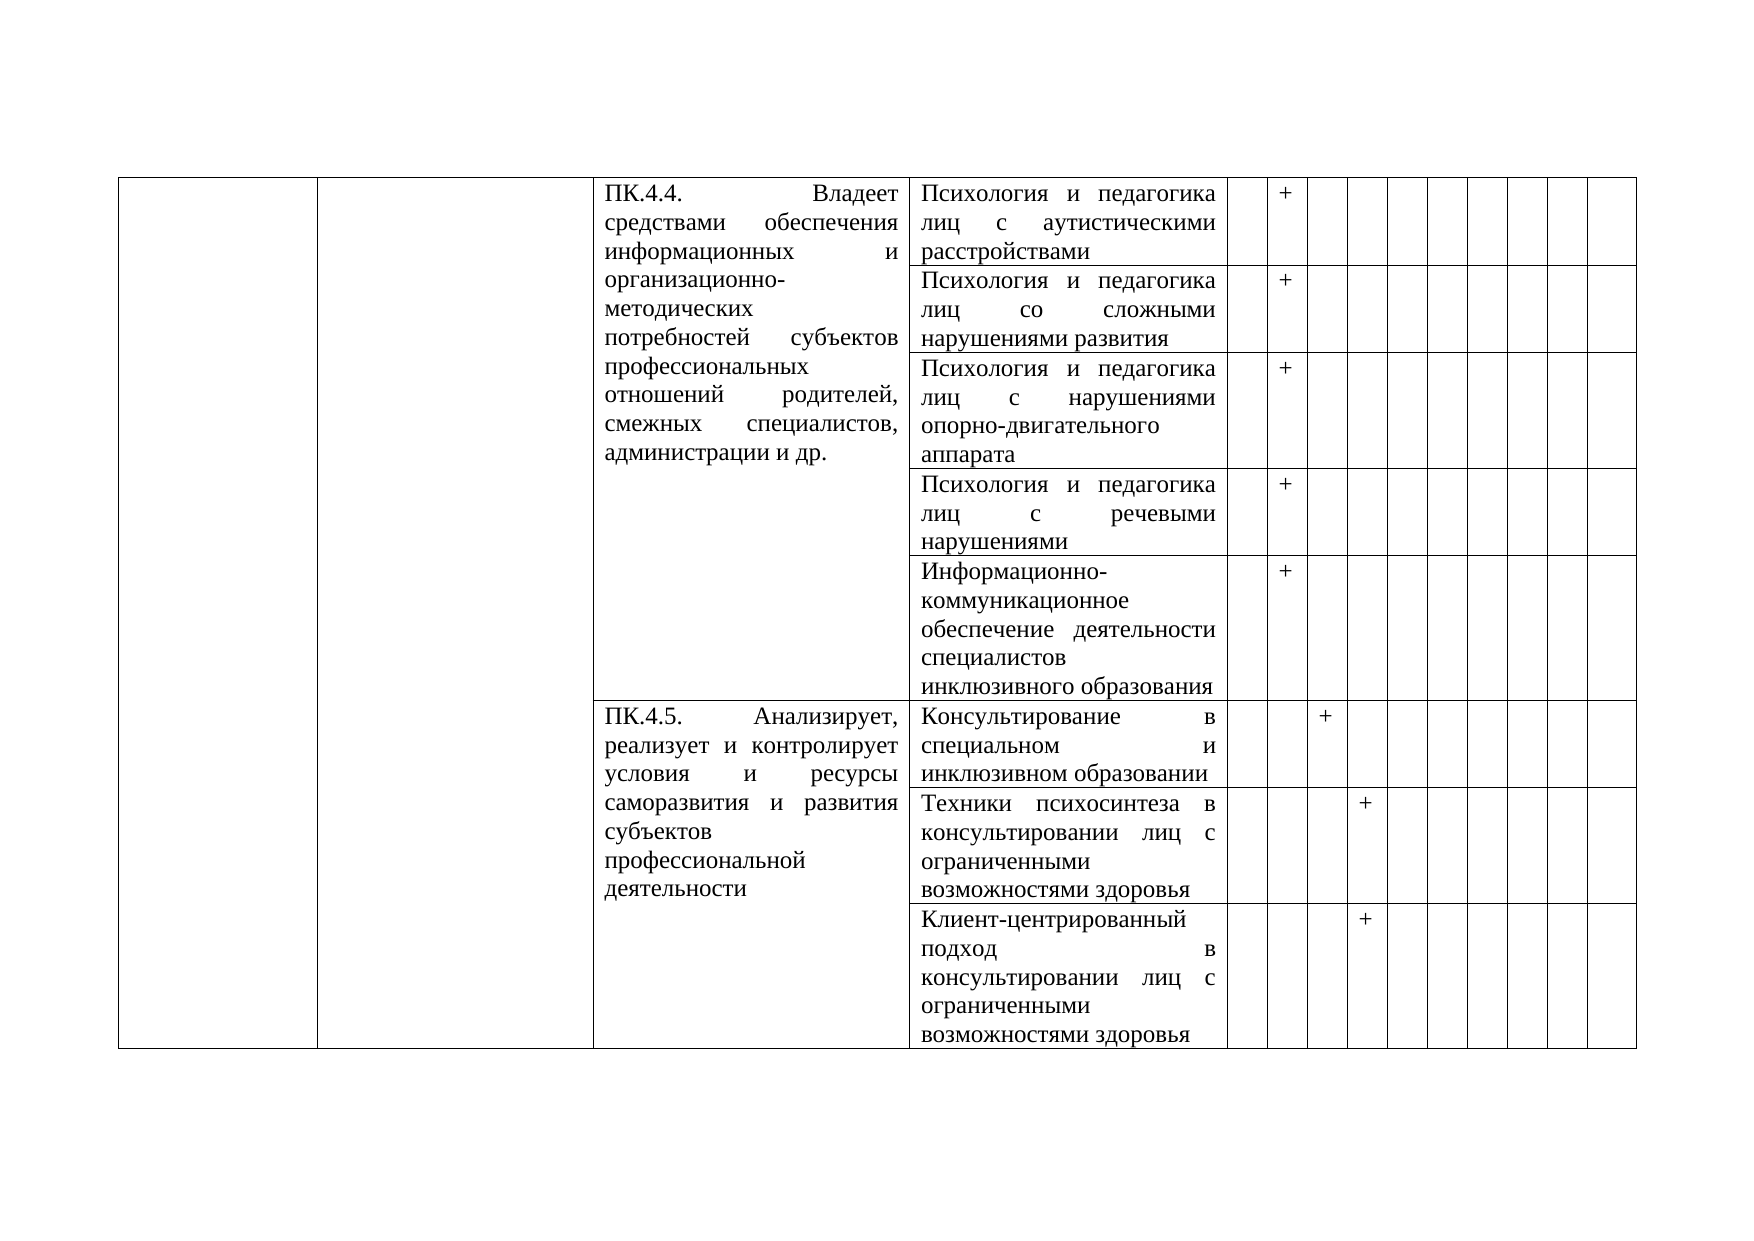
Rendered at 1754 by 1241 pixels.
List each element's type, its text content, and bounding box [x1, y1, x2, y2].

table_cell [1428, 353, 1467, 468]
table_cell [1388, 904, 1427, 1048]
table_cell [1308, 904, 1347, 1048]
table_cell [1508, 178, 1547, 264]
table_cell [1428, 788, 1467, 903]
table_cell [1268, 788, 1307, 903]
table_cell Психология и педагогика лиц с речевыми нарушениями [910, 469, 1227, 555]
table_cell [1348, 178, 1387, 264]
table_cell [1348, 266, 1387, 352]
table_cell [1588, 266, 1636, 352]
table_cell [1428, 556, 1467, 700]
table_cell [1388, 178, 1427, 264]
table_cell [1348, 701, 1387, 787]
table_cell + [1268, 353, 1307, 468]
table_cell Консультирование в специальном и инклюзивном образовании [910, 701, 1227, 787]
table_cell [1308, 556, 1347, 700]
table_cell [1588, 904, 1636, 1048]
table_cell [1548, 904, 1587, 1048]
table_cell Техники психосинтеза в консультировании лиц с ограниченными возможностями здоровья [910, 788, 1227, 903]
table_cell [1508, 556, 1547, 700]
table_cell + [1348, 904, 1387, 1048]
table_cell [1548, 556, 1587, 700]
table_cell Клиент-центрированный подход в консультировании лиц с ограниченными возможностями здоровья [910, 904, 1227, 1048]
table_cell [1388, 701, 1427, 787]
table_cell [1308, 469, 1347, 555]
table_cell [1428, 266, 1467, 352]
table_cell [1268, 904, 1307, 1048]
table_cell [1468, 788, 1507, 903]
table_cell [1588, 556, 1636, 700]
table_cell [1508, 353, 1547, 468]
table_cell Психология и педагогика лиц с нарушениями опорно-двигательного аппарата [910, 353, 1227, 468]
table_cell [1388, 266, 1427, 352]
table_cell [1228, 556, 1267, 700]
table_cell [1508, 904, 1547, 1048]
table_cell [1468, 556, 1507, 700]
table_cell [1548, 178, 1587, 264]
table_cell [1308, 788, 1347, 903]
table_cell [1348, 556, 1387, 700]
table_cell [1588, 701, 1636, 787]
table_cell [1468, 701, 1507, 787]
table_cell [1548, 788, 1587, 903]
table_cell Информационно-коммуникационное обеспечение деятельности специалистов инклюзивного образования [910, 556, 1227, 700]
table_cell [1508, 469, 1547, 555]
table_cell + [1268, 266, 1307, 352]
table_cell [1228, 788, 1267, 903]
table_cell + [1268, 178, 1307, 264]
table_cell [1308, 353, 1347, 468]
table_cell [1388, 353, 1427, 468]
table_cell [1228, 701, 1267, 787]
table_cell [1588, 788, 1636, 903]
table_cell [1548, 266, 1587, 352]
table_cell ПК.4.5. Анализирует, реализует и контролирует условия и ресурсы саморазвития и развития субъектов профессиональной деятельности [594, 701, 909, 1048]
table_cell [1388, 469, 1427, 555]
table_cell [1428, 701, 1467, 787]
table_cell [1228, 904, 1267, 1048]
table_cell + [1268, 556, 1307, 700]
table_cell [1428, 178, 1467, 264]
table_cell [1228, 469, 1267, 555]
table_cell [1348, 469, 1387, 555]
table_cell [1588, 353, 1636, 468]
table_cell [1228, 353, 1267, 468]
table_cell Психология и педагогика лиц со сложными нарушениями развития [910, 266, 1227, 352]
table_cell [1548, 701, 1587, 787]
table_cell [1468, 353, 1507, 468]
table_cell [1228, 266, 1267, 352]
table_cell Психология и педагогика лиц с аутистическими расстройствами [910, 178, 1227, 264]
table_cell ПК.4.4. Владеет средствами обеспечения информационных и организационно-методических потребностей субъектов профессиональных отношений родителей, смежных специалистов, администрации и др. [594, 178, 909, 700]
table_cell [1468, 469, 1507, 555]
table_cell + [1308, 701, 1347, 787]
table_cell [1428, 904, 1467, 1048]
table_cell [1388, 556, 1427, 700]
table_cell [1228, 178, 1267, 264]
table_cell [1348, 353, 1387, 468]
table_cell [1428, 469, 1467, 555]
table_cell [1588, 469, 1636, 555]
table_cell [1508, 701, 1547, 787]
table_cell [1508, 788, 1547, 903]
table_cell [1468, 904, 1507, 1048]
table_cell [1468, 266, 1507, 352]
table_cell [1508, 266, 1547, 352]
table_cell [1548, 353, 1587, 468]
table_cell [1308, 266, 1347, 352]
table_cell [1468, 178, 1507, 264]
table_cell + [1268, 469, 1307, 555]
table_cell [1388, 788, 1427, 903]
table_cell [1548, 469, 1587, 555]
table_cell [1588, 178, 1636, 264]
table_cell [1308, 178, 1347, 264]
table_cell + [1348, 788, 1387, 903]
table_cell [1268, 701, 1307, 787]
